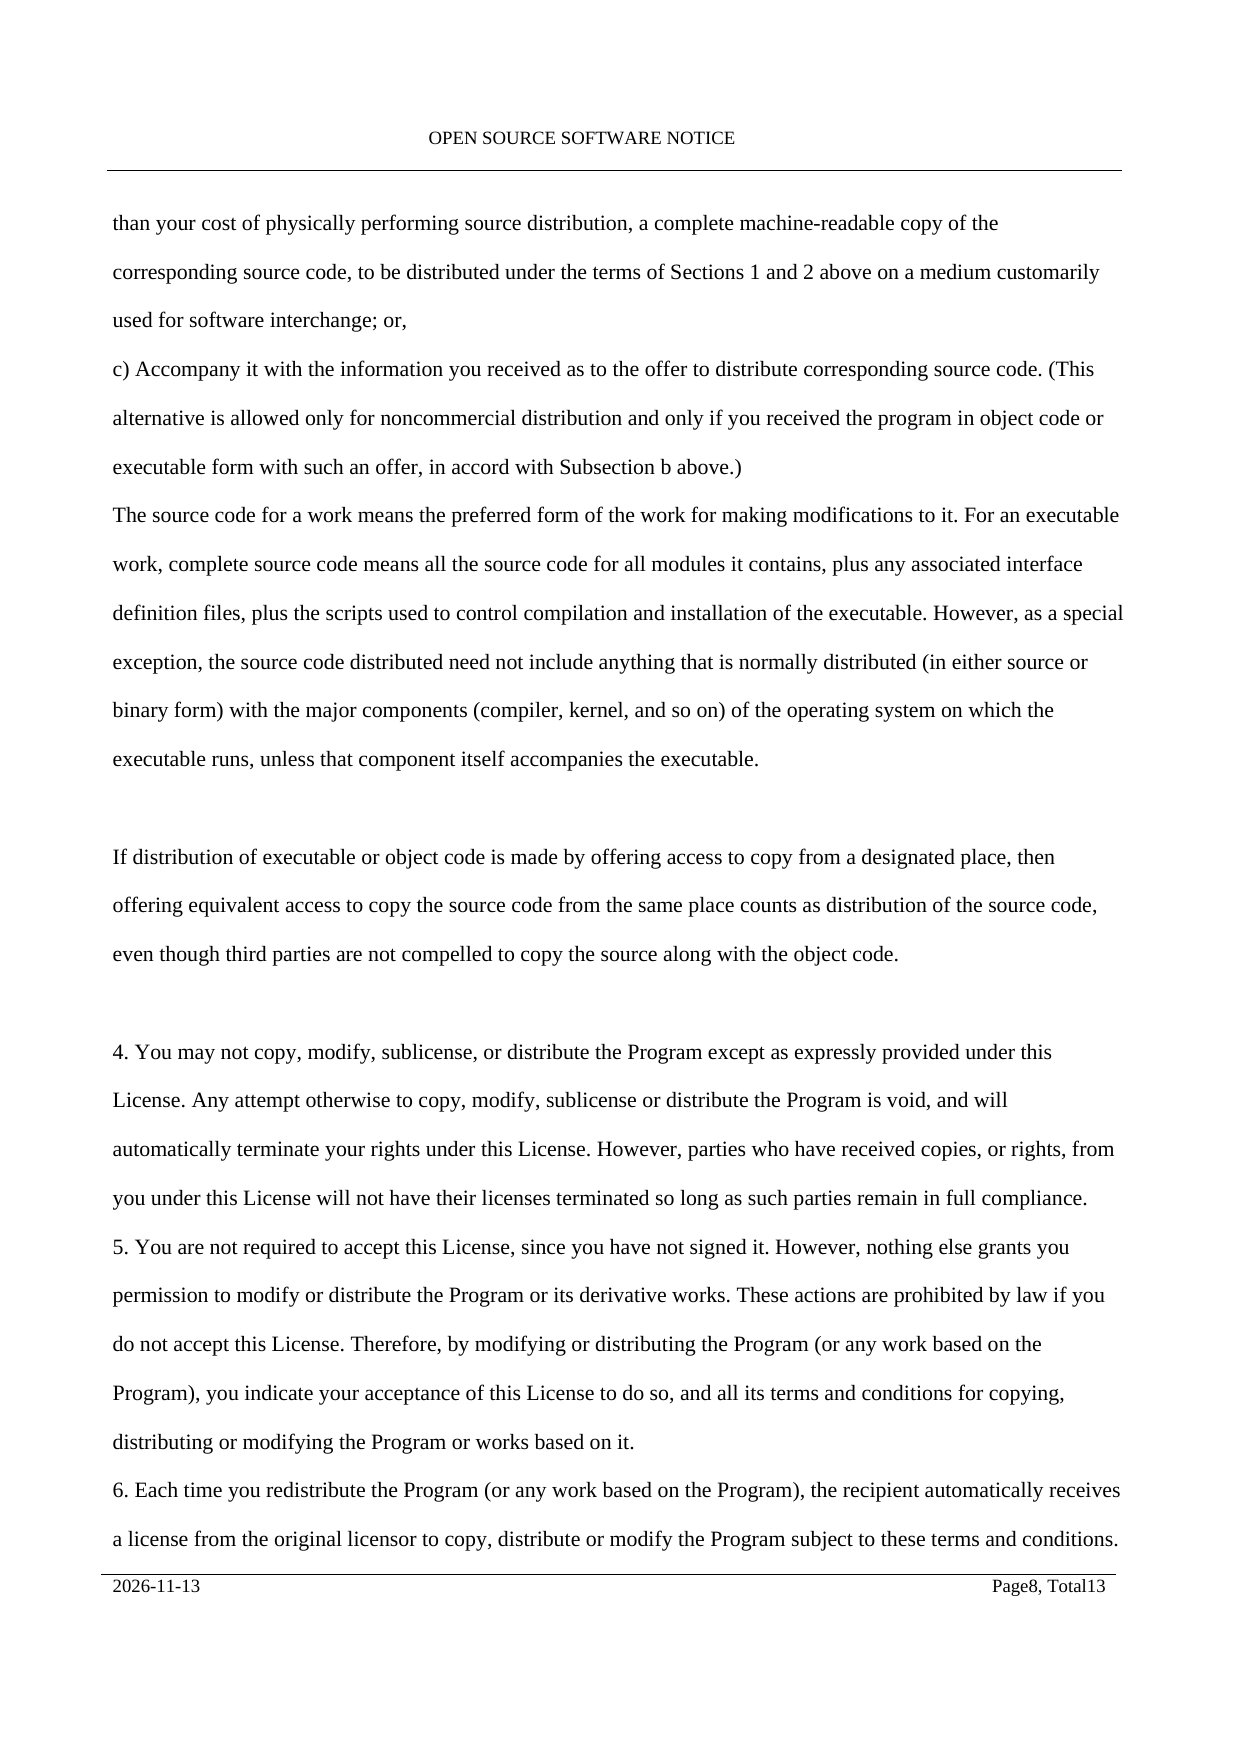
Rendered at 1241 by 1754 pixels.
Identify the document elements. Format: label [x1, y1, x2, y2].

text [112, 206, 1128, 1555]
